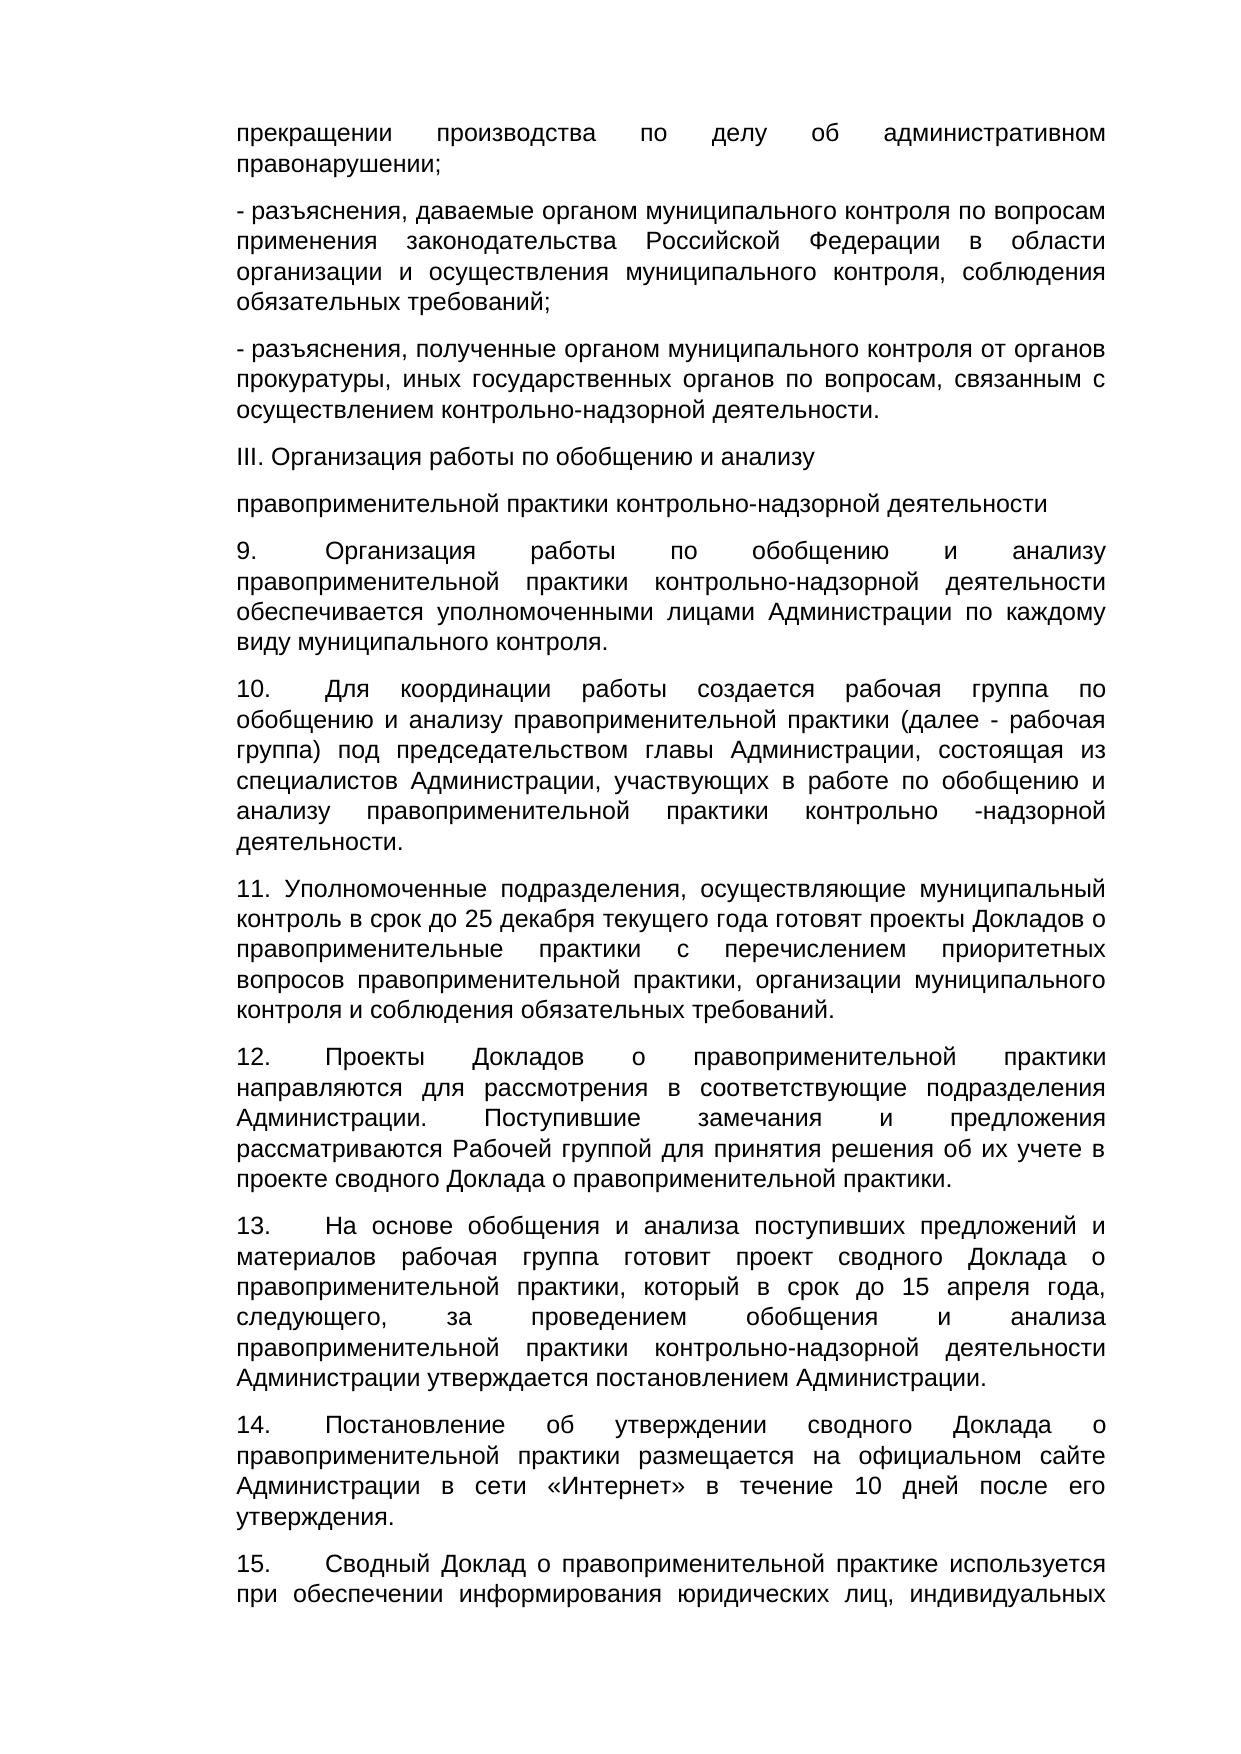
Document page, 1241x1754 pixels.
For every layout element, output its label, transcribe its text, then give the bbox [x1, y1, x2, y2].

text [236, 118, 1107, 177]
text III. Организация работы по обобщению и анализу [236, 442, 1107, 471]
text 14. Постановление об утверждении сводного Доклада о правоприменительной практики размещается на официальном сайте Администрации в сети «Интернет» в течение 10 дней после его утверждения. [236, 1410, 1107, 1530]
text - разъяснения, даваемые органом муниципального контроля по вопросам применения законодательства Российской Федерации в области организации и осуществления муниципального контроля, соблюдения обязательных требований; [236, 196, 1107, 316]
text правоприменительной практики контрольно-надзорной деятельности [236, 489, 1107, 518]
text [236, 1548, 1107, 1608]
text 12. Проекты Докладов о правоприменительной практики направляются для рассмотрения в соответствующие подразделения Администрации. Поступившие замечания и предложения рассматриваются Рабочей группой для принятия решения об их учете в проекте сводного Доклада о правоприменительной практики. [236, 1042, 1107, 1193]
text 13. На основе обобщения и анализа поступивших предложений и материалов рабочая группа готовит проект сводного Доклада о правоприменительной практики, который в срок до 15 апреля года, следующего, за проведением обобщения и анализа правоприменительной практики контрольно-надзорной деятельности Администрации утверждается постановлением Администрации. [236, 1211, 1107, 1392]
text - разъяснения, полученные органом муниципального контроля от органов прокуратуры, иных государственных органов по вопросам, связанным с осуществлением контрольно-надзорной деятельности. [236, 334, 1107, 423]
text 9. Организация работы по обобщению и анализу правоприменительной практики контрольно-надзорной деятельности обеспечивается уполномоченными лицами Администрации по каждому виду муниципального контроля. [236, 536, 1107, 656]
text 10. Для координации работы создается рабочая группа по обобщению и анализу правоприменительной практики (далее - рабочая группа) под председательством главы Администрации, состоящая из специалистов Администрации, участвующих в работе по обобщению и анализу правоприменительной практики контрольно -надзорной деятельности. [236, 674, 1107, 855]
text 11. Уполномоченные подразделения, осуществляющие муниципальный контроль в срок до 25 декабря текущего года готовят проекты Докладов о правоприменительные практики с перечислением приоритетных вопросов правоприменительной практики, организации муниципального контроля и соблюдения обязательных требований. [236, 873, 1107, 1024]
